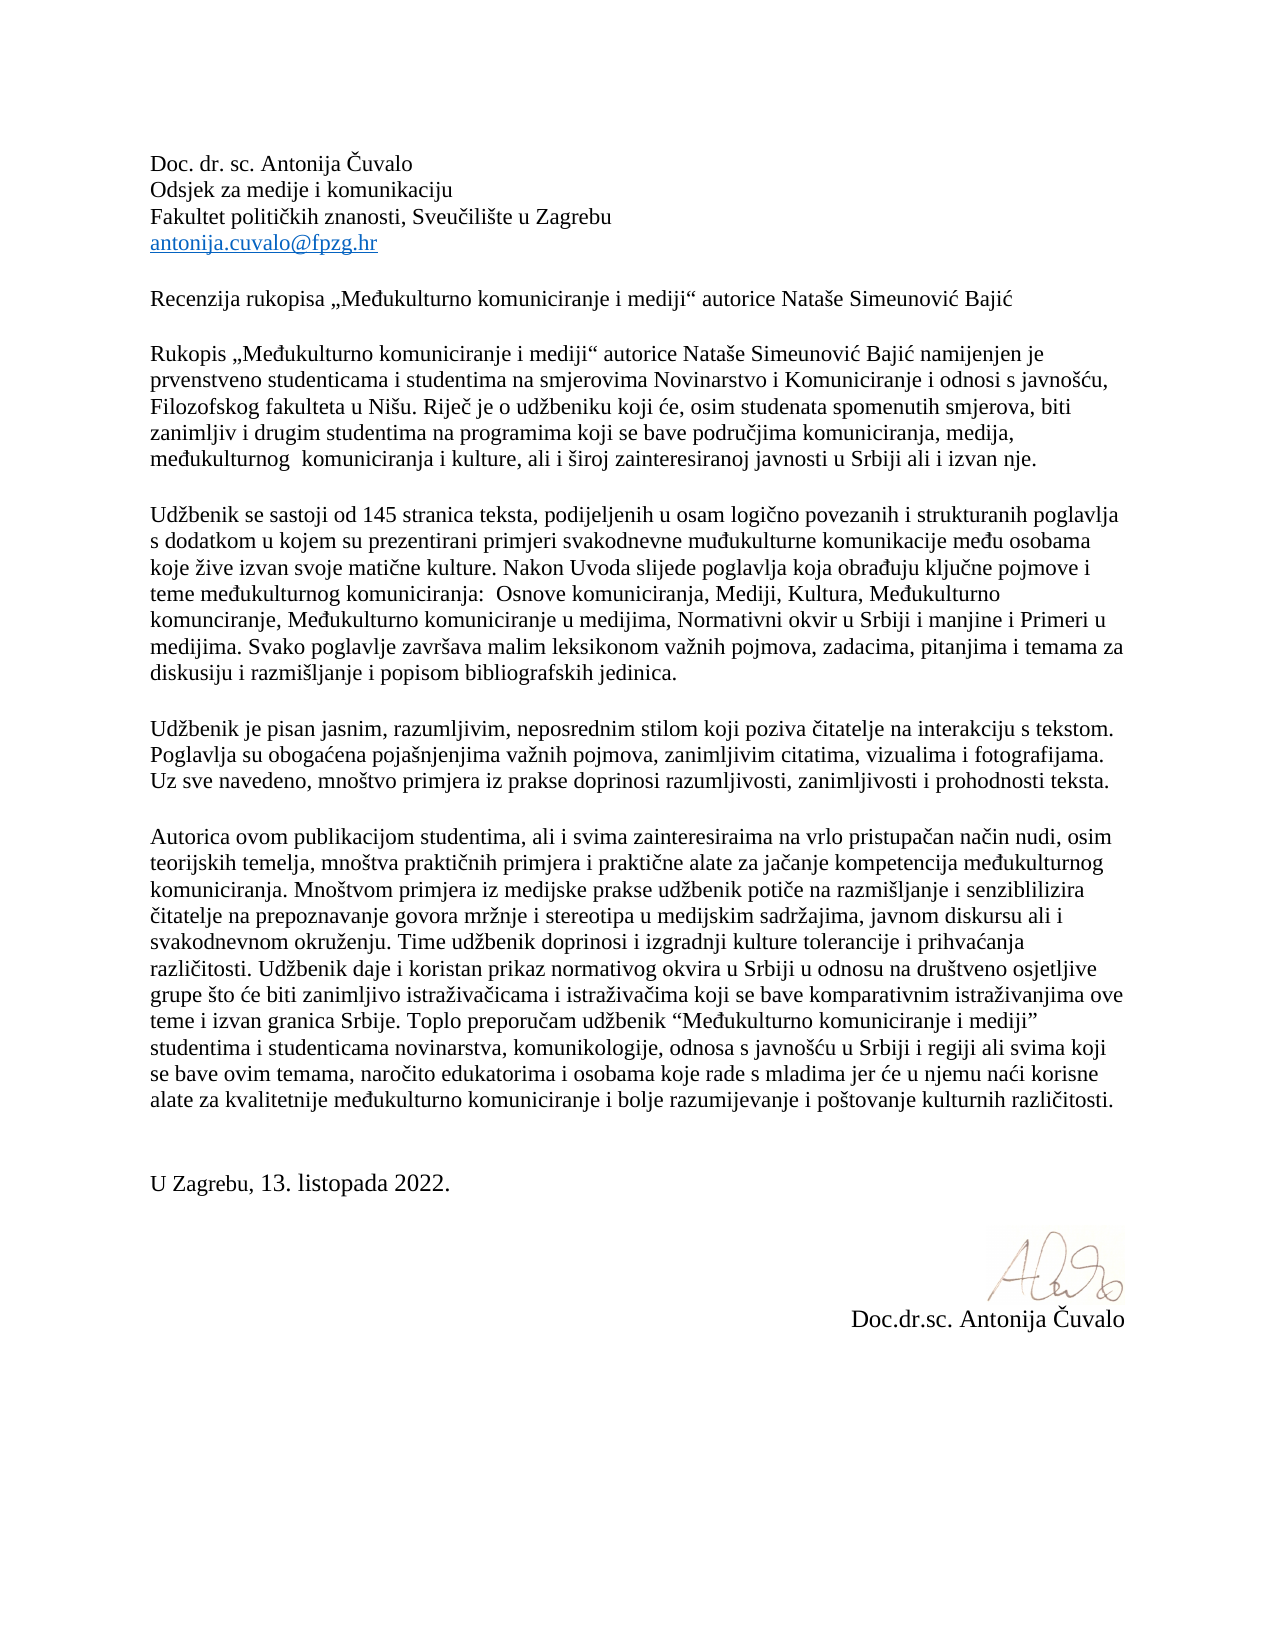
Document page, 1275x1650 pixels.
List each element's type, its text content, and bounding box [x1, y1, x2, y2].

text Udžbenik se sastoji od 145 stranica teksta, podijeljenih u osam logično povezanih i strukturanih poglavlja s dodatkom u kojem su prezentirani primjeri svakodnevne muđukulturne komunikacije među osobama koje žive izvan svoje matične kulture. Nakon Uvoda slijede poglavlja koja obrađuju ključne pojmove i teme međukulturnog komuniciranja: Osnove komuniciranja, Mediji, Kultura, Međukulturno komunciranje, Međukulturno komuniciranje u medijima, Normativni okvir u Srbiji i manjine i Primeri u medijima. Svako poglavlje završava malim leksikonom važnih pojmova, zadacima, pitanjima i temama za diskusiju i razmišljanje i popisom bibliografskih jedinica. [150, 501, 1125, 686]
picture [986, 1225, 1125, 1305]
text Doc.dr.sc. Antonija Čuvalo [150, 1304, 1125, 1333]
text Doc. dr. sc. Antonija Čuvalo [150, 150, 1125, 176]
text Rukopis „Međukulturno komuniciranje i mediji“ autorice Nataše Simeunović Bajić namijenjen je prvenstveno studenticama i studentima na smjerovima Novinarstvo i Komuniciranje i odnosi s javnošću, Filozofskog fakulteta u Nišu. Riječ je o udžbeniku koji će, osim studenata spomenutih smjerova, biti zanimljiv i drugim studentima na programima koji se bave područjima komuniciranja, medija, međukulturnog komuniciranja i kulture, ali i široj zainteresiranoj javnosti u Srbiji ali i izvan nje. [150, 340, 1125, 472]
text Fakultet političkih znanosti, Sveučilište u Zagrebu [150, 203, 1125, 229]
text Odsjek za medije i komunikaciju [150, 176, 1125, 203]
text Udžbenik je pisan jasnim, razumljivim, neposrednim stilom koji poziva čitatelje na interakciju s tekstom. Poglavlja su obogaćena pojašnjenjima važnih pojmova, zanimljivim citatima, vizualima i fotografijama. Uz sve navedeno, mnoštvo primjera iz prakse doprinosi razumljivosti, zanimljivosti i prohodnosti teksta. [150, 715, 1125, 794]
text U Zagrebu, 13. listopada 2022. [150, 1168, 1125, 1197]
text Recenzija rukopisa „Međukulturno komuniciranje i mediji“ autorice Nataše Simeunović Bajić [150, 284, 1125, 311]
text antonija.cuvalo@fpzg.hr [150, 229, 1125, 255]
text Autorica ovom publikacijom studentima, ali i svima zainteresiraima na vrlo pristupačan način nudi, osim teorijskih temelja, mnoštva praktičnih primjera i praktične alate za jačanje kompetencija međukulturnog komuniciranja. Mnoštvom primjera iz medijske prakse udžbenik potiče na razmišljanje i senziblilizira čitatelje na prepoznavanje govora mržnje i stereotipa u medijskim sadržajima, javnom diskursu ali i svakodnevnom okruženju. Time udžbenik doprinosi i izgradnji kulture tolerancije i prihvaćanja različitosti. Udžbenik daje i koristan prikaz normativog okvira u Srbiji u odnosu na društveno osjetljive grupe što će biti zanimljivo istraživačicama i istraživačima koji se bave komparativnim istraživanjima ove teme i izvan granica Srbije. Toplo preporučam udžbenik “Međukulturno komuniciranje i mediji” studentima i studenticama novinarstva, komunikologije, odnosa s javnošću u Srbiji i regiji ali svima koji se bave ovim temama, naročito edukatorima i osobama koje rade s mladima jer će u njemu naći korisne alate za kvalitetnije međukulturno komuniciranje i bolje razumijevanje i poštovanje kulturnih različitosti. [150, 823, 1125, 1113]
